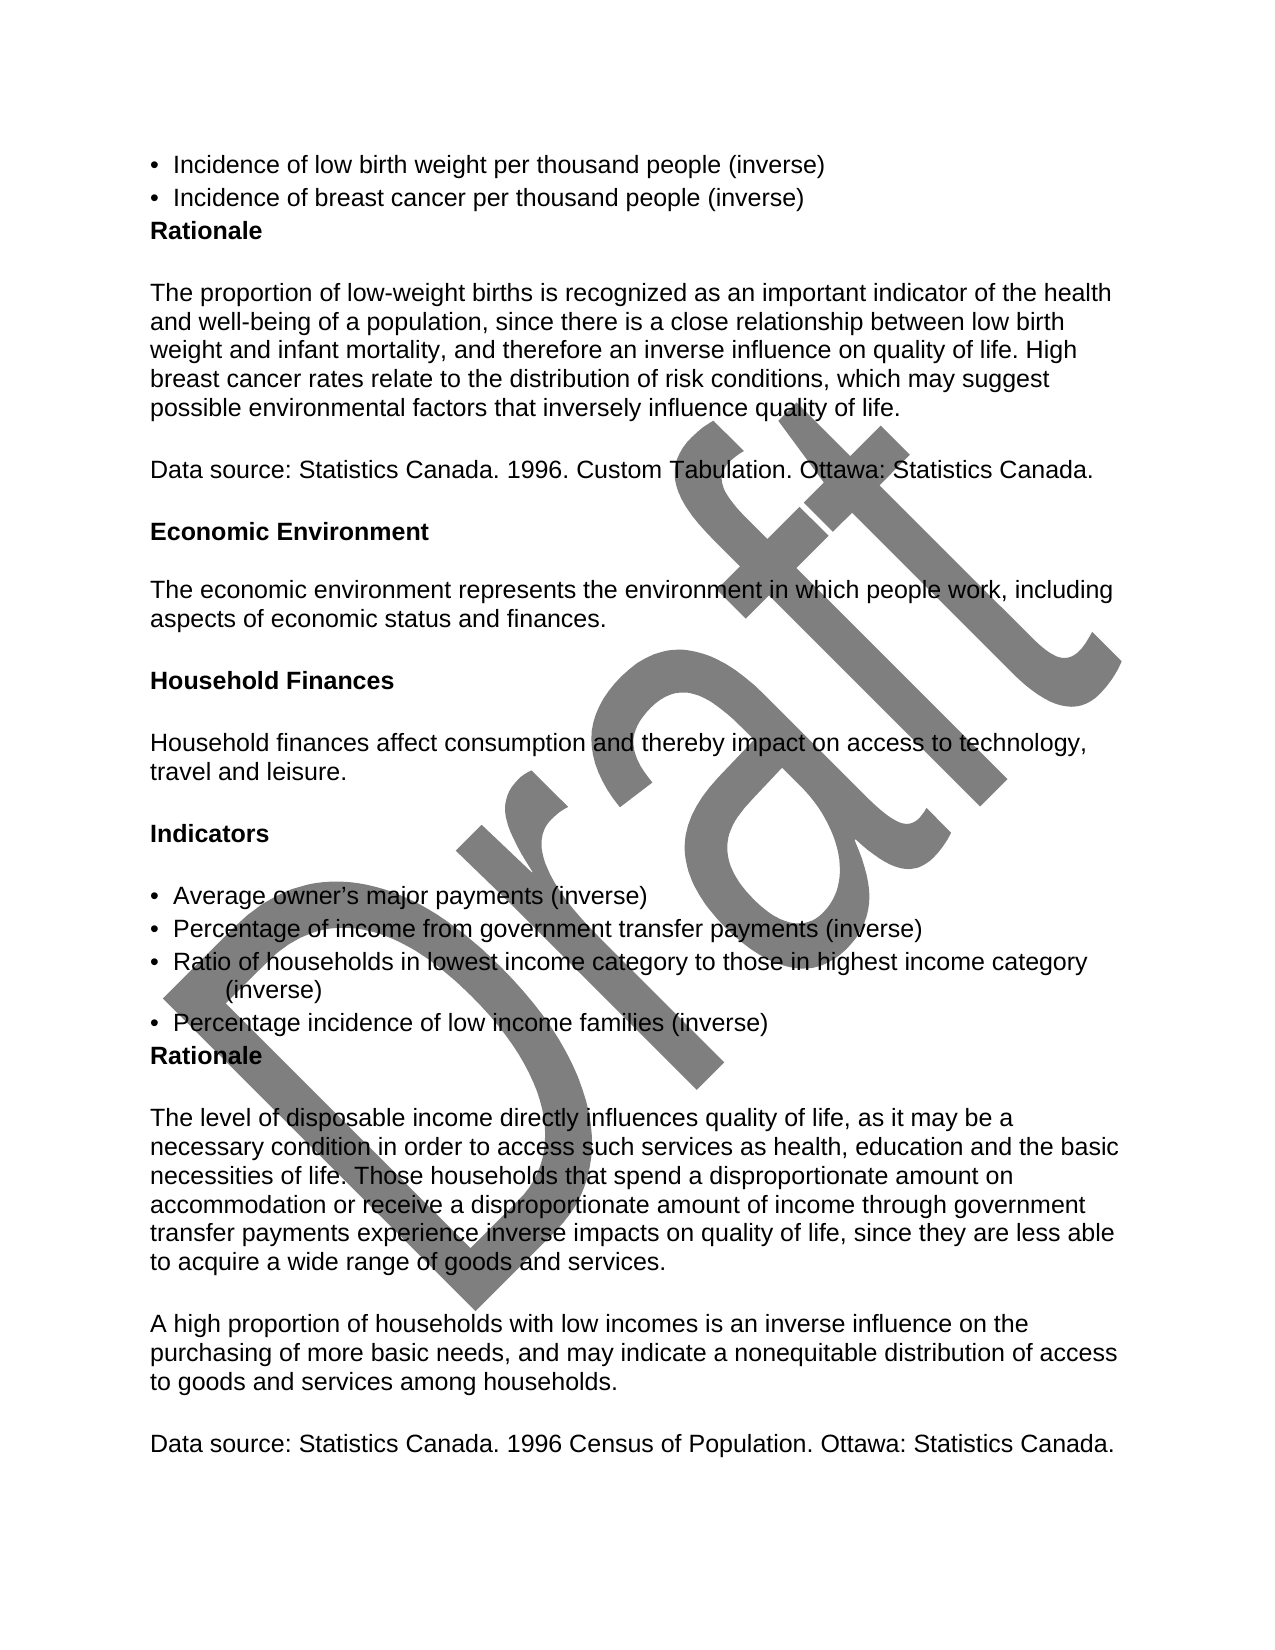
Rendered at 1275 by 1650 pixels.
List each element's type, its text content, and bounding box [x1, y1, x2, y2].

text Data source: Statistics Canada. 1996. Custom Tabulation. Ottawa: Statistics Canada. [150, 455, 1125, 484]
text The economic environment represents the environment in which people work, including aspects of economic status and finances. [150, 575, 1125, 632]
text Household finances affect consumption and thereby impact on access to technology, travel and leisure. [150, 728, 1125, 785]
list Incidence of low birth weight per thousand people (inverse) [150, 150, 1125, 179]
list Average owner’s major payments (inverse) [150, 881, 1125, 909]
text Data source: Statistics Canada. 1996 Census of Population. Ottawa: Statistics Canada. [150, 1429, 1125, 1457]
list Percentage incidence of low income families (inverse) [150, 1008, 1125, 1037]
text Rationale [150, 216, 1125, 244]
text A high proportion of households with low incomes is an inverse influence on the purchasing of more basic needs, and may indicate a nonequitable distribution of access to goods and services among households. [150, 1309, 1125, 1395]
list Ratio of households in lowest income category to those in highest income category (inverse) [150, 947, 1125, 1004]
text The level of disposable income directly influences quality of life, as it may be a necessary condition in order to access such services as health, education and the basic necessities of life. Those households that spend a disproportionate amount on accommodation or receive a disproportionate amount of income through government transfer payments experience inverse impacts on quality of life, since they are less able to acquire a wide range of goods and services. [150, 1103, 1125, 1276]
text Indicators [150, 819, 1125, 847]
text Rationale [150, 1041, 1125, 1070]
text Economic Environment [150, 517, 1125, 546]
text Household Finances [150, 666, 1125, 694]
list Incidence of breast cancer per thousand people (inverse) [150, 183, 1125, 212]
list Percentage of income from government transfer payments (inverse) [150, 914, 1125, 942]
text The proportion of low-weight births is recognized as an important indicator of the health and well-being of a population, since there is a close relationship between low birth weight and infant mortality, and therefore an inverse influence on quality of life. High breast cancer rates relate to the distribution of risk conditions, which may suggest possible environmental factors that inversely influence quality of life. [150, 278, 1125, 422]
